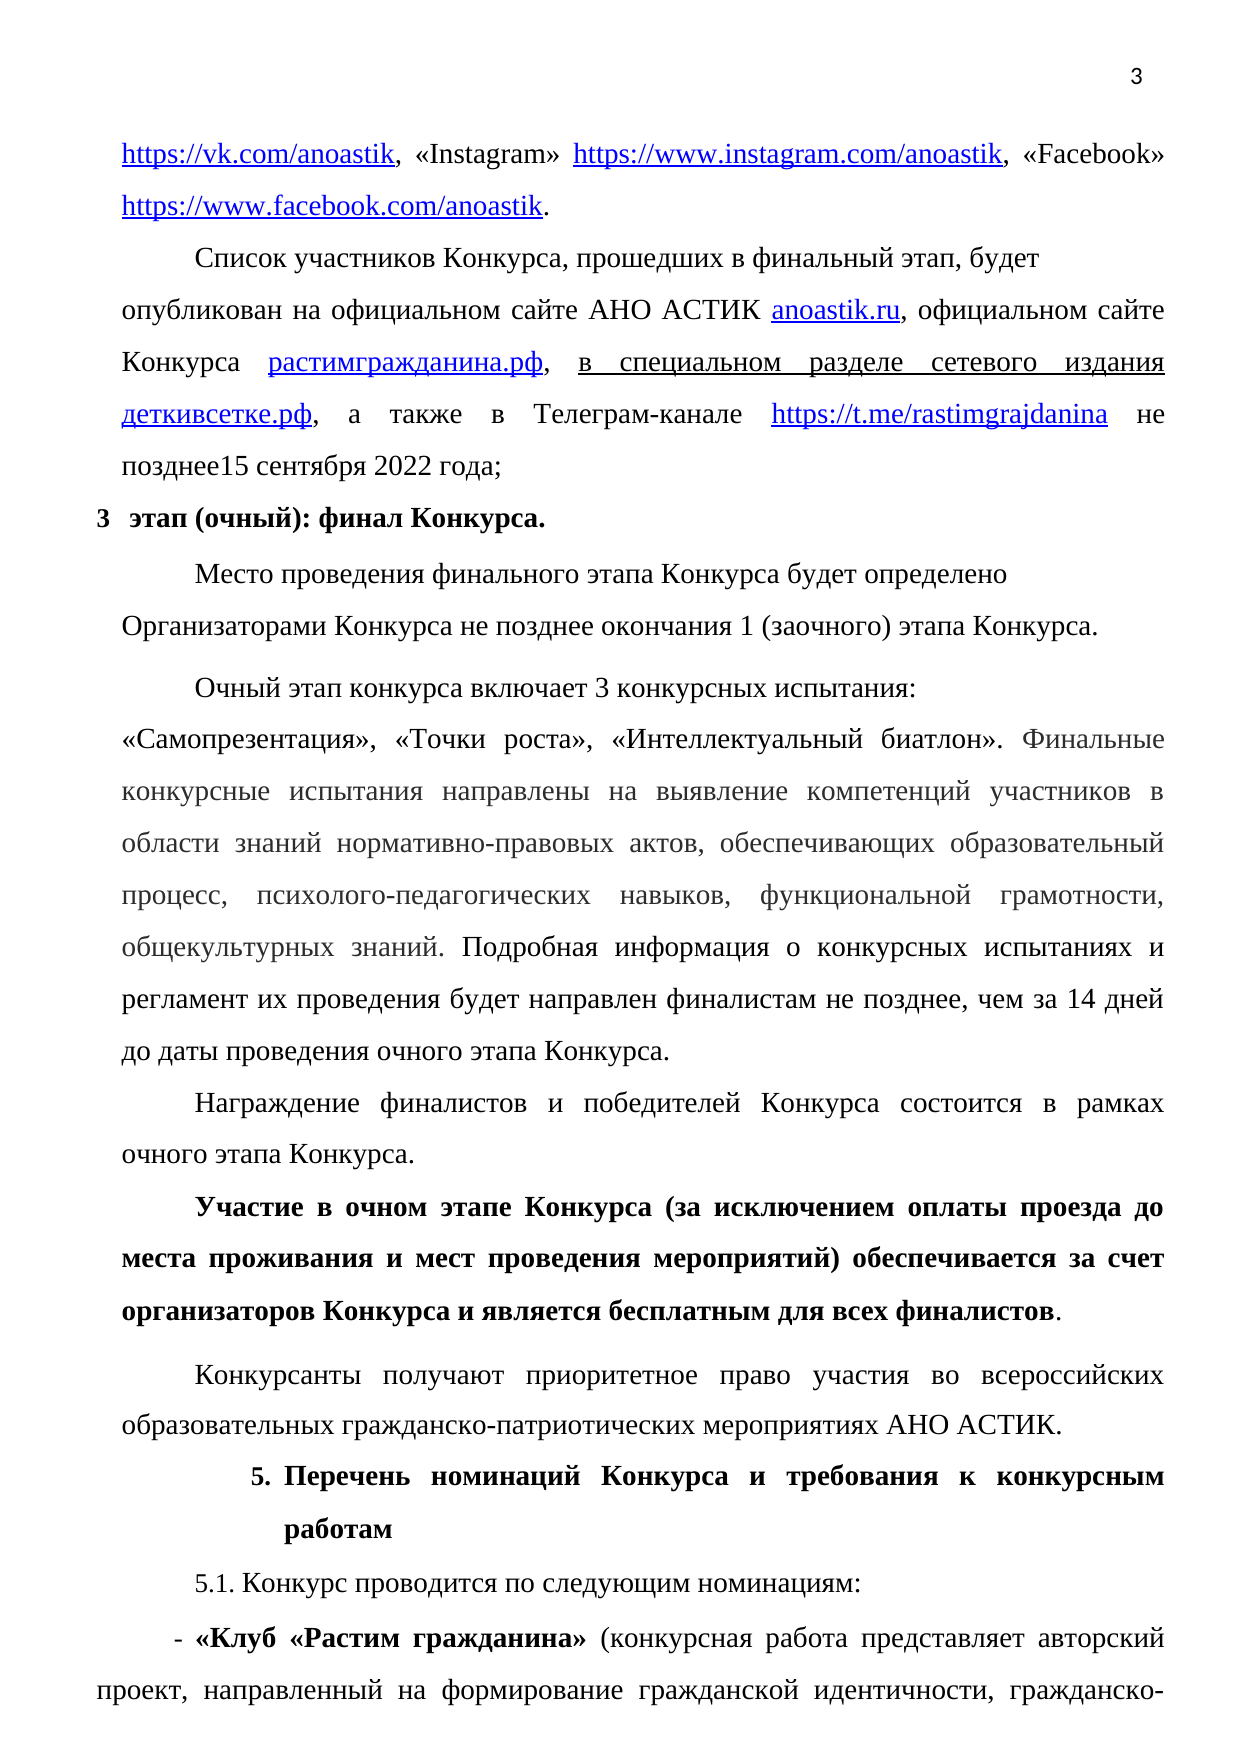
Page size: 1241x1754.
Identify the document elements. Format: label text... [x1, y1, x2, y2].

text Очный этап конкурса включает 3 конкурсных испытания: [194, 672, 1165, 704]
text Конкурсанты получают приоритетное право участия во всероссийских образовательных гражданско-патриотических мероприятиях АНО АСТИК. [121, 1357, 1165, 1441]
text Организаторами Конкурса не позднее окончания 1 (заочного) этапа Конкурса. [96, 608, 1165, 641]
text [96, 1620, 1165, 1706]
text опубликован на официальном сайте АНО АСТИК anoastik.ru, официальном сайте Конкурса растимгражданина.рф, в специальном разделе сетевого издания деткивсетке.рф, а также в Телеграм-канале https://t.me/rastimgrajdanina не позднее15 сентября 2022 года; [121, 292, 1165, 482]
text Награждение финалистов и победителей Конкурса состоится в рамках очного этапа Конкурса. [121, 1085, 1165, 1170]
text «Самопрезентация», «Точки роста», «Интеллектуальный биатлон». Финальные конкурсные испытания направлены на выявление компетенций участников в области знаний нормативно-правовых актов, обеспечивающих образовательный процесс, психолого-педагогических навыков, функциональной грамотности, общекультурных знаний. Подробная информация о конкурсных испытаниях и регламент их проведения будет направлен финалистам не позднее, чем за 14 дней до даты проведения очного этапа Конкурса. [121, 721, 1165, 1066]
text 5.1. Конкурс проводится по следующим номинациям: [96, 1565, 1165, 1598]
text Участие в очном этапе Конкурса (за исключением оплаты проезда до места проживания и мест проведения мероприятий) обеспечивается за счет организаторов Конкурса и является бесплатным для всех финалистов. [121, 1189, 1165, 1326]
text Список участников Конкурса, прошедших в финальный этап, будет [96, 240, 1165, 274]
list Перечень номинаций Конкурса и требования к конкурсным работам [251, 1458, 1165, 1545]
text https://vk.com/anoastik, «Instagram» https://www.instagram.com/anoastik, «Facebook» https://www.facebook.com/anoastik. [121, 136, 1165, 222]
list этап (очный): финал Конкурса. [96, 500, 1165, 533]
text Место проведения финального этапа Конкурса будет определено [96, 556, 1165, 589]
